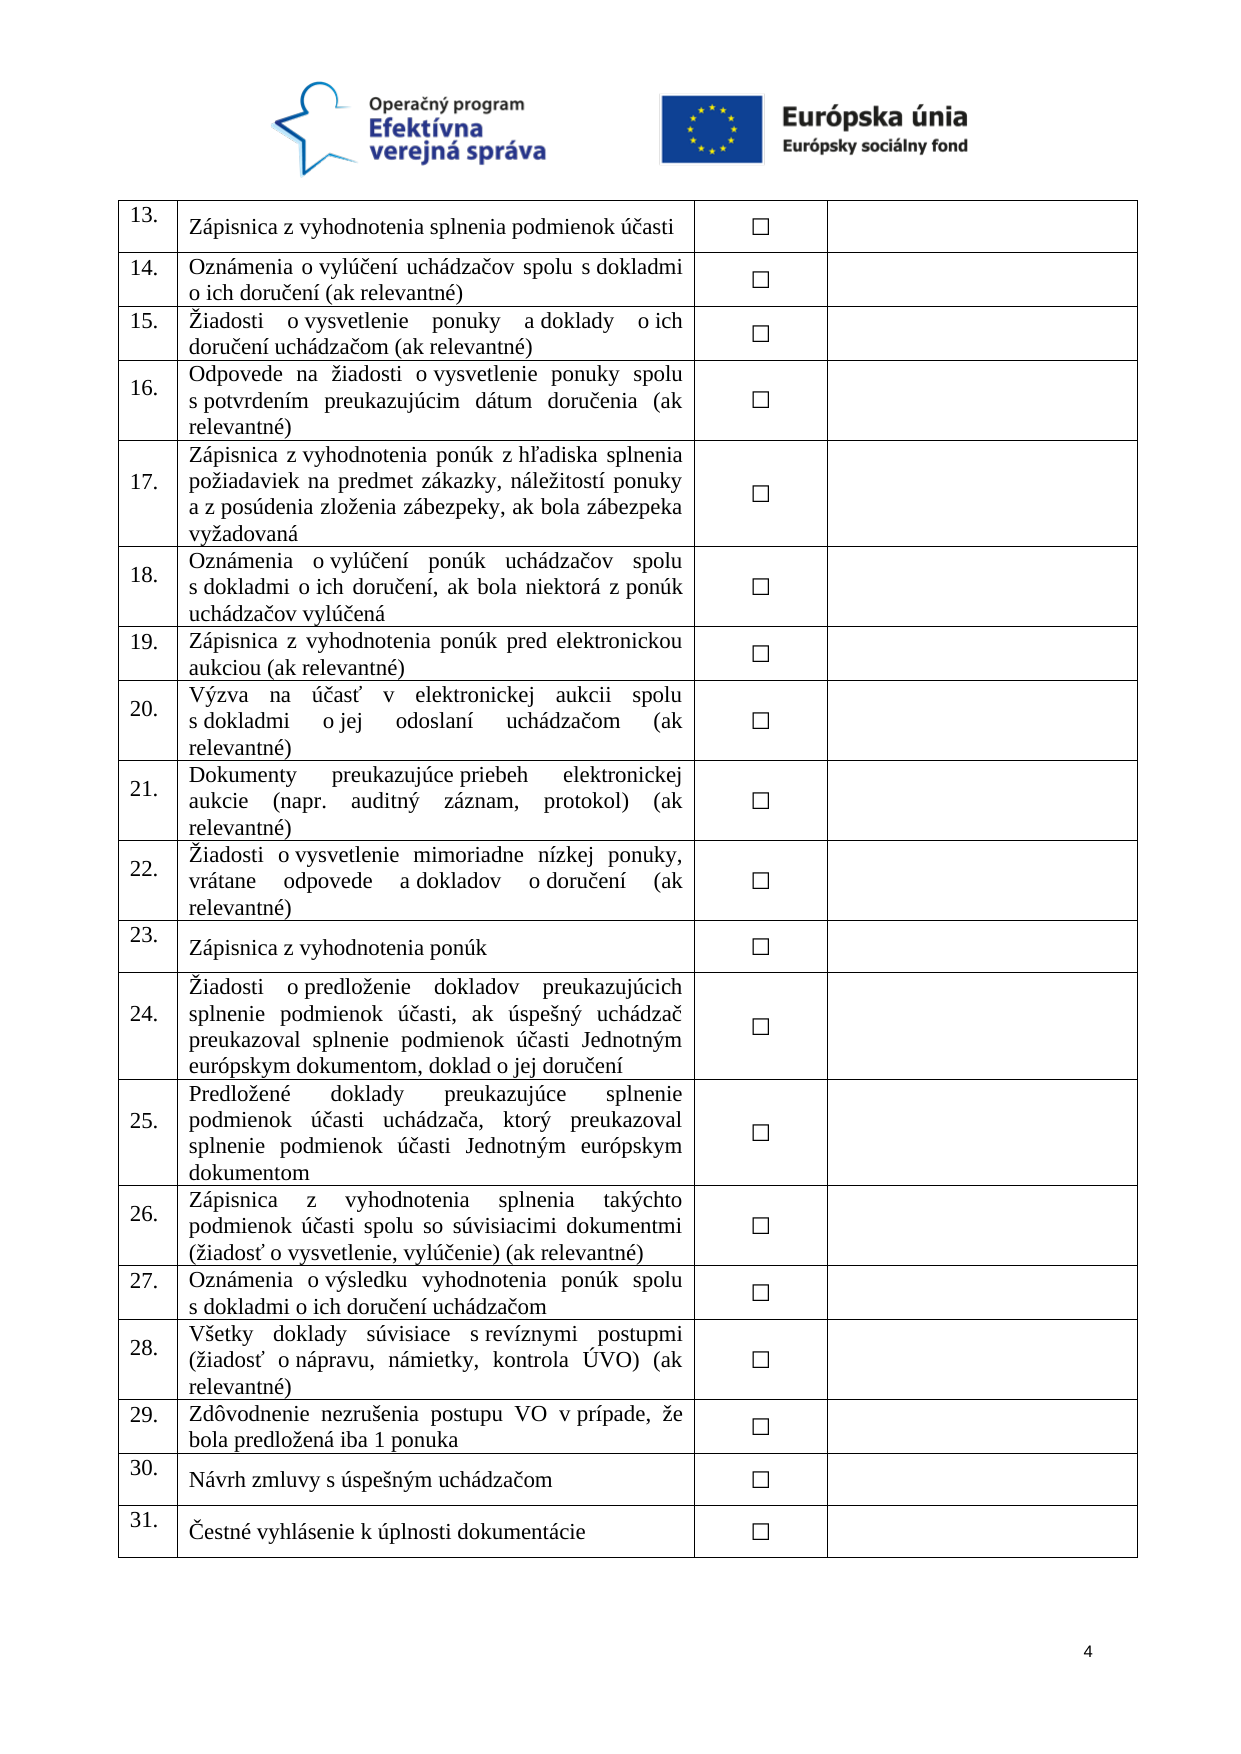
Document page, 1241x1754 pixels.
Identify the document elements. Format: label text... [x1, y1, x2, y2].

table_cell [828, 361, 1137, 439]
table_cell ☐ [695, 1400, 827, 1453]
table_cell ☐ [695, 973, 827, 1079]
table_cell ☐ [695, 921, 827, 972]
table_cell [119, 441, 177, 546]
table_cell [119, 1266, 177, 1319]
table_cell ☐ [695, 761, 827, 840]
table_cell Žiadosti o predloženie dokladov preukazujúcich splnenie podmienok účasti, ak úspešný uchádzač preukazoval splnenie podmienok účasti Jednotným európskym dokumentom, doklad o jej doručení [178, 973, 694, 1079]
table_cell Zápisnica z vyhodnotenia ponúk z hľadiska splnenia požiadaviek na predmet zákazky, náležitostí ponuky a z posúdenia zloženia zábezpeky, ak bola zábezpeka vyžadovaná [178, 441, 694, 546]
table_cell Žiadosti o vysvetlenie ponuky a doklady o ich doručení uchádzačom (ak relevantné) [178, 307, 694, 359]
table_cell Výzva na účasť v elektronickej aukcii spolu s dokladmi o jej odoslaní uchádzačom (ak relevantné) [178, 681, 694, 760]
table_cell ☐ [695, 1080, 827, 1185]
table_cell [119, 921, 177, 972]
table_cell Zápisnica z vyhodnotenia splnenia takýchto podmienok účasti spolu so súvisiacimi dokumentmi (žiadosť o vysvetlenie, vylúčenie) (ak relevantné) [178, 1186, 694, 1265]
table_cell [828, 1320, 1137, 1399]
table_cell [119, 973, 177, 1079]
table_cell [828, 1080, 1137, 1185]
table_cell [828, 627, 1137, 680]
table_cell [828, 307, 1137, 359]
table_cell ☐ [695, 1186, 827, 1265]
table_cell [828, 253, 1137, 306]
table_cell Oznámenia o výsledku vyhodnotenia ponúk spolu s dokladmi o ich doručení uchádzačom [178, 1266, 694, 1319]
table_cell Zápisnica z vyhodnotenia ponúk pred elektronickou aukciou (ak relevantné) [178, 627, 694, 680]
picture [246, 73, 994, 200]
table_cell [828, 1186, 1137, 1265]
table_cell [119, 1186, 177, 1265]
table_cell Zápisnica z vyhodnotenia ponúk [178, 921, 694, 972]
table_cell ☐ [695, 1506, 827, 1557]
table_cell ☐ [695, 253, 827, 306]
table_cell [119, 547, 177, 626]
table_cell ☐ [695, 627, 827, 680]
table_cell [828, 973, 1137, 1079]
table_cell Predložené doklady preukazujúce splnenie podmienok účasti uchádzača, ktorý preukazoval splnenie podmienok účasti Jednotným európskym dokumentom [178, 1080, 694, 1185]
table_cell ☐ [695, 201, 827, 252]
table_cell [119, 681, 177, 760]
table_cell Zdôvodnenie nezrušenia postupu VO v prípade, že bola predložená iba 1 ponuka [178, 1400, 694, 1453]
table_cell ☐ [695, 547, 827, 626]
table_cell ☐ [695, 441, 827, 546]
table_cell [119, 1080, 177, 1185]
table_cell Zápisnica z vyhodnotenia splnenia podmienok účasti [178, 201, 694, 252]
table_cell ☐ [695, 1454, 827, 1505]
table_cell Návrh zmluvy s úspešným uchádzačom [178, 1454, 694, 1505]
table_cell ☐ [695, 1320, 827, 1399]
table_cell ☐ [695, 307, 827, 359]
table_cell [828, 841, 1137, 920]
table_cell [119, 253, 177, 306]
table_cell Dokumenty preukazujúce priebeh elektronickej aukcie (napr. auditný záznam, protokol) (ak relevantné) [178, 761, 694, 840]
table_cell Žiadosti o vysvetlenie mimoriadne nízkej ponuky, vrátane odpovede a dokladov o doručení (ak relevantné) [178, 841, 694, 920]
table_cell Čestné vyhlásenie k úplnosti dokumentácie [178, 1506, 694, 1557]
table_cell [828, 547, 1137, 626]
table_cell Všetky doklady súvisiace s revíznymi postupmi (žiadosť o nápravu, námietky, kontrola ÚVO) (ak relevantné) [178, 1320, 694, 1399]
table_cell [119, 1320, 177, 1399]
table_cell [119, 1454, 177, 1505]
table_cell [119, 627, 177, 680]
table_cell [119, 1400, 177, 1453]
table_cell [828, 1266, 1137, 1319]
table_cell Oznámenia o vylúčení uchádzačov spolu s dokladmi o ich doručení (ak relevantné) [178, 253, 694, 306]
table_cell ☐ [695, 681, 827, 760]
table_cell [119, 201, 177, 252]
table_cell Odpovede na žiadosti o vysvetlenie ponuky spolu s potvrdením preukazujúcim dátum doručenia (ak relevantné) [178, 361, 694, 439]
table_cell [828, 761, 1137, 840]
table_cell [828, 201, 1137, 252]
table_cell [828, 681, 1137, 760]
table_cell [119, 307, 177, 359]
table_cell ☐ [695, 841, 827, 920]
table_cell Oznámenia o vylúčení ponúk uchádzačov spolu s dokladmi o ich doručení, ak bola niektorá z ponúk uchádzačov vylúčená [178, 547, 694, 626]
table_cell [828, 1506, 1137, 1557]
table_cell [828, 1400, 1137, 1453]
table_cell [119, 841, 177, 920]
table_cell [119, 361, 177, 439]
table_cell ☐ [695, 1266, 827, 1319]
table_cell [119, 761, 177, 840]
table_cell ☐ [695, 361, 827, 439]
table_cell [828, 1454, 1137, 1505]
table_cell [828, 441, 1137, 546]
table_cell [828, 921, 1137, 972]
table_cell [119, 1506, 177, 1557]
